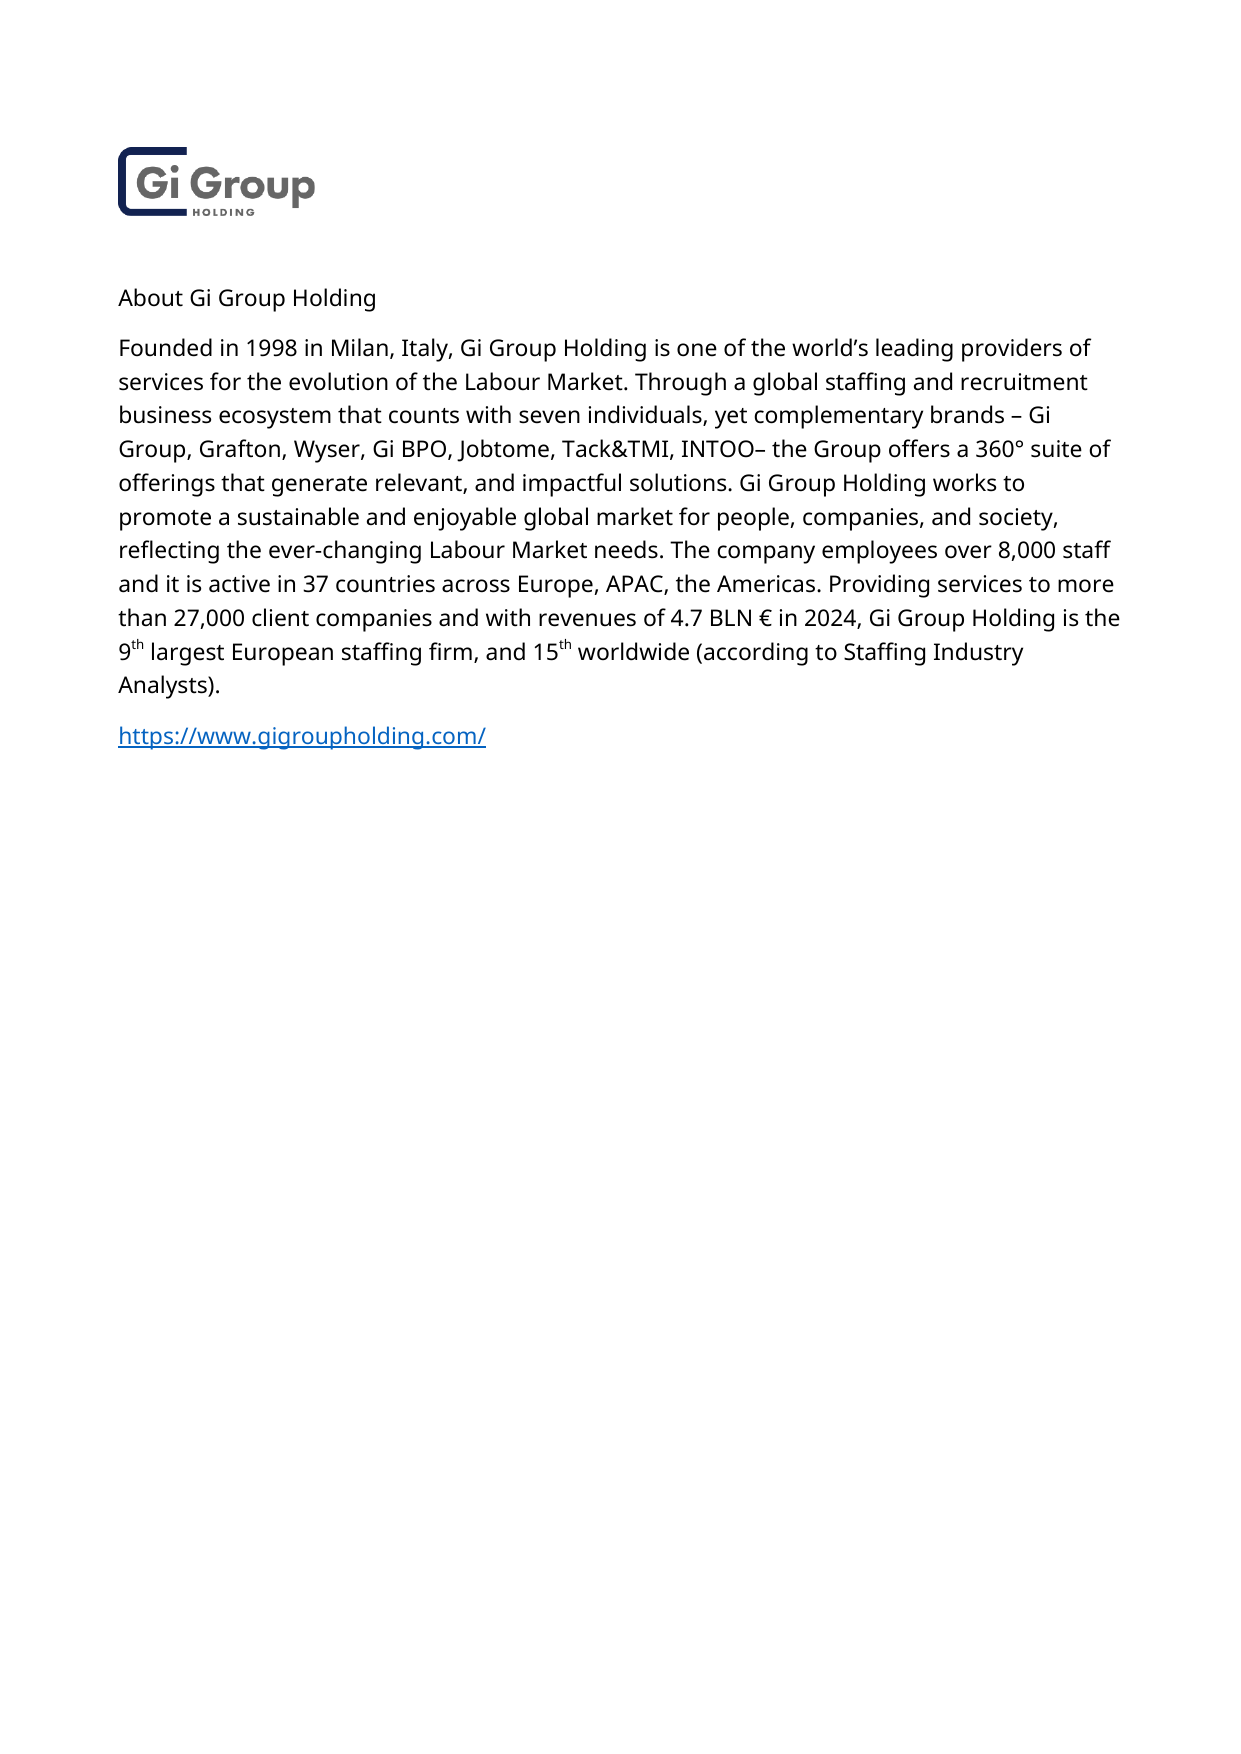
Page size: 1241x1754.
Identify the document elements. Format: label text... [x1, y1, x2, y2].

text Founded in 1998 in Milan, Italy, Gi Group Holding is one of the world’s leading providers of services for the evolution of the Labour Market. Through a global staffing and recruitment business ecosystem that counts with seven individuals, yet complementary brands – Gi Group, Grafton, Wyser, Gi BPO, Jobtome, Tack&TMI, INTOO– the Group offers a 360° suite of offerings that generate relevant, and impactful solutions. Gi Group Holding works to promote a sustainable and enjoyable global market for people, companies, and society, reflecting the ever-changing Labour Market needs. The company employees over 8,000 staff and it is active in 37 countries across Europe, APAC, the Americas. Providing services to more than 27,000 client companies and with revenues of 4.7 BLN € in 2024, Gi Group Holding is the 9th largest European staffing firm, and 15th worldwide (according to Staffing Industry Analysts). [118, 332, 1122, 701]
picture [118, 147, 315, 216]
text About Gi Group Holding [118, 281, 1122, 313]
text https://www.gigroupholding.com/ [118, 720, 1122, 751]
